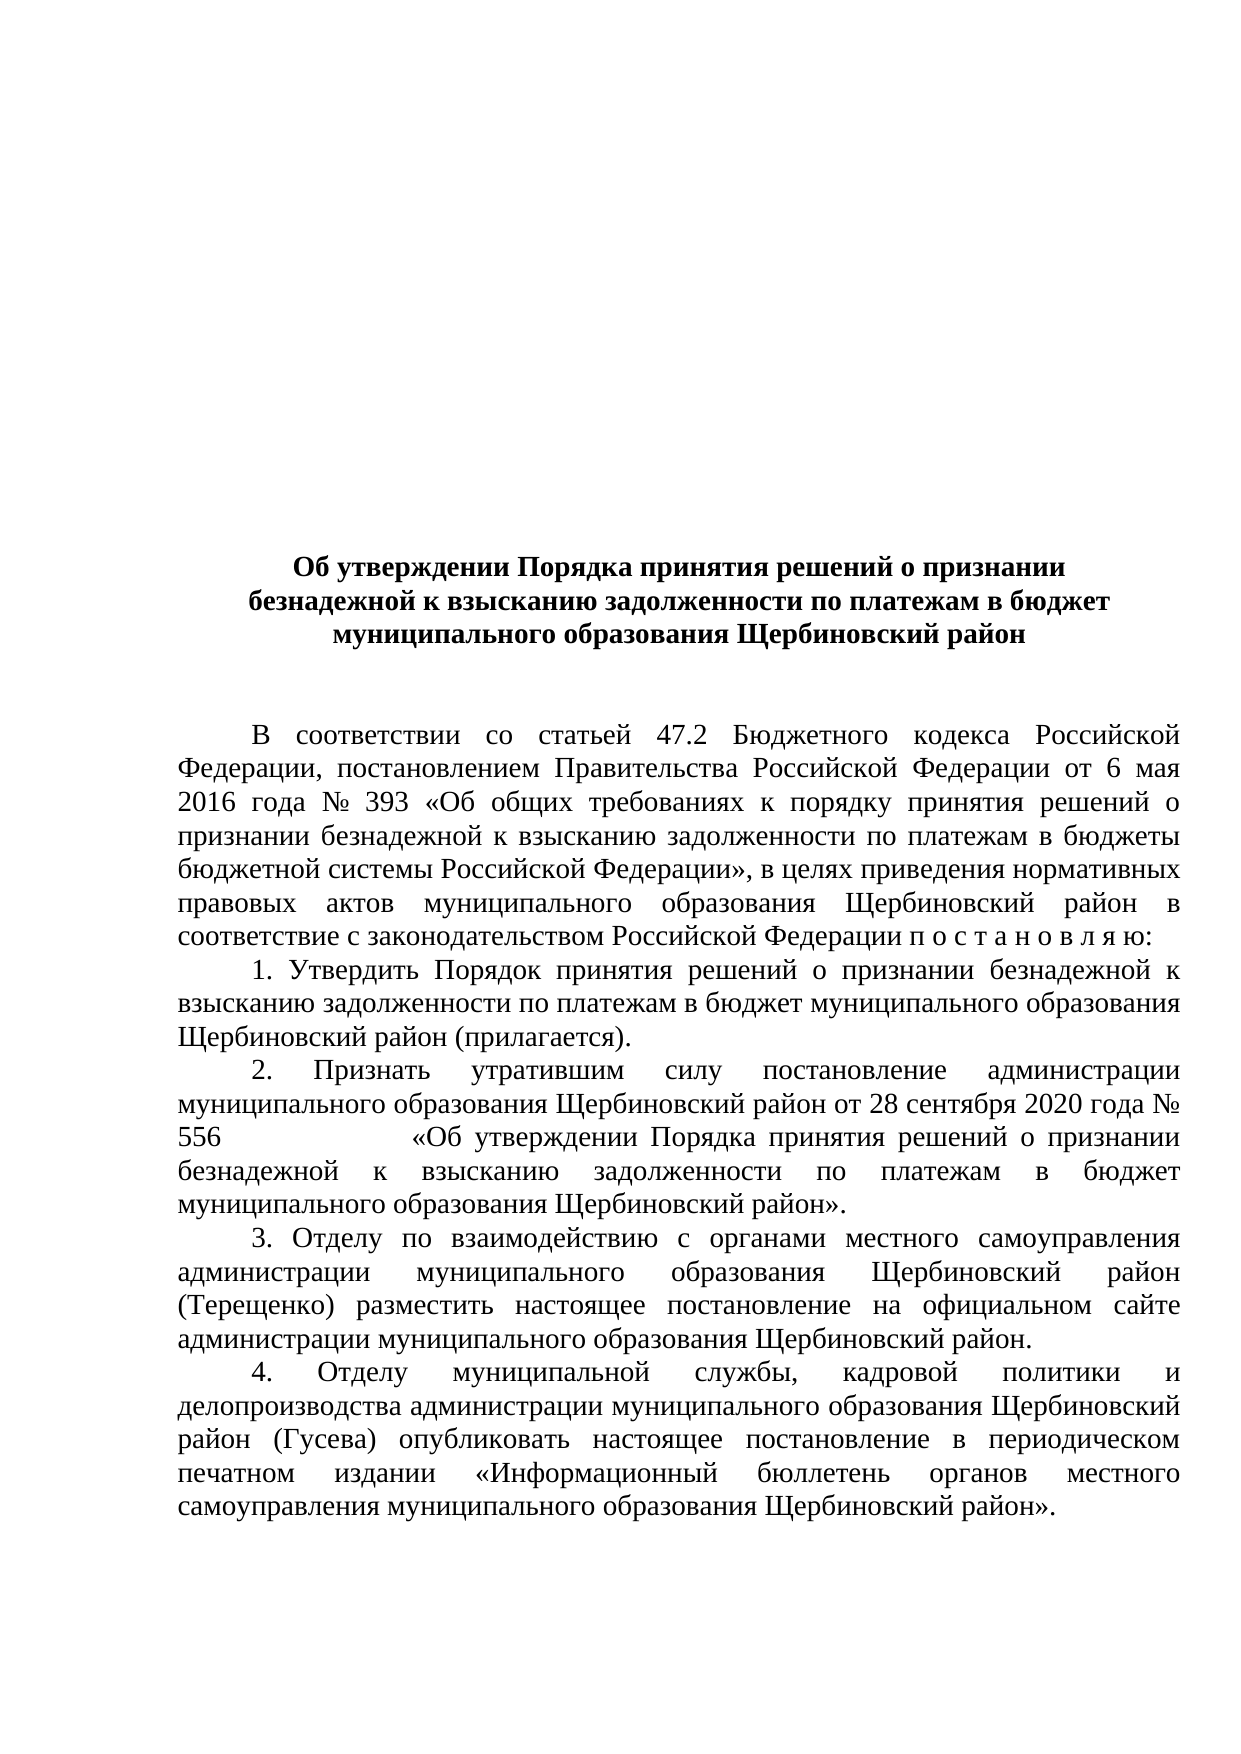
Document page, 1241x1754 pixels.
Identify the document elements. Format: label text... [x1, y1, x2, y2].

text В соответствии со статьей 47.2 Бюджетного кодекса Российской Федерации, постановлением Правительства Российской Федерации от 6 мая 2016 года № 393 «Об общих требованиях к порядку принятия решений о признании безнадежной к взысканию задолженности по платежам в бюджеты бюджетной системы Российской Федерации», в целях приведения нормативных правовых актов муниципального образования Щербиновский район в соответствие с законодательством Российской Федерации п о с т а н о в л я ю: [177, 717, 1181, 952]
text муниципального образования Щербиновский район [177, 616, 1181, 650]
text 1. Утвердить Порядок принятия решений о признании безнадежной к взысканию задолженности по платежам в бюджет муниципального образования Щербиновский район (прилагается). [177, 952, 1181, 1052]
text 3. Отделу по взаимодействию с органами местного самоуправления администрации муниципального образования Щербиновский район (Терещенко) разместить настоящее постановление на официальном сайте администрации муниципального образования Щербиновский район. [177, 1220, 1181, 1354]
text безнадежной к взысканию задолженности по платежам в бюджет [177, 583, 1181, 616]
text Об утверждении Порядка принятия решений о признании [177, 549, 1181, 583]
text 4. Отделу муниципальной службы, кадровой политики и делопроизводства администрации муниципального образования Щербиновский район (Гусева) опубликовать настоящее постановление в периодическом печатном издании «Информационный бюллетень органов местного самоуправления муниципального образования Щербиновский район». [177, 1354, 1181, 1522]
text 2. Признать утратившим силу постановление администрации муниципального образования Щербиновский район от 28 сентября 2020 года № 556 «Об утверждении Порядка принятия решений о признании безнадежной к взысканию задолженности по платежам в бюджет муниципального образования Щербиновский район». [177, 1052, 1181, 1220]
